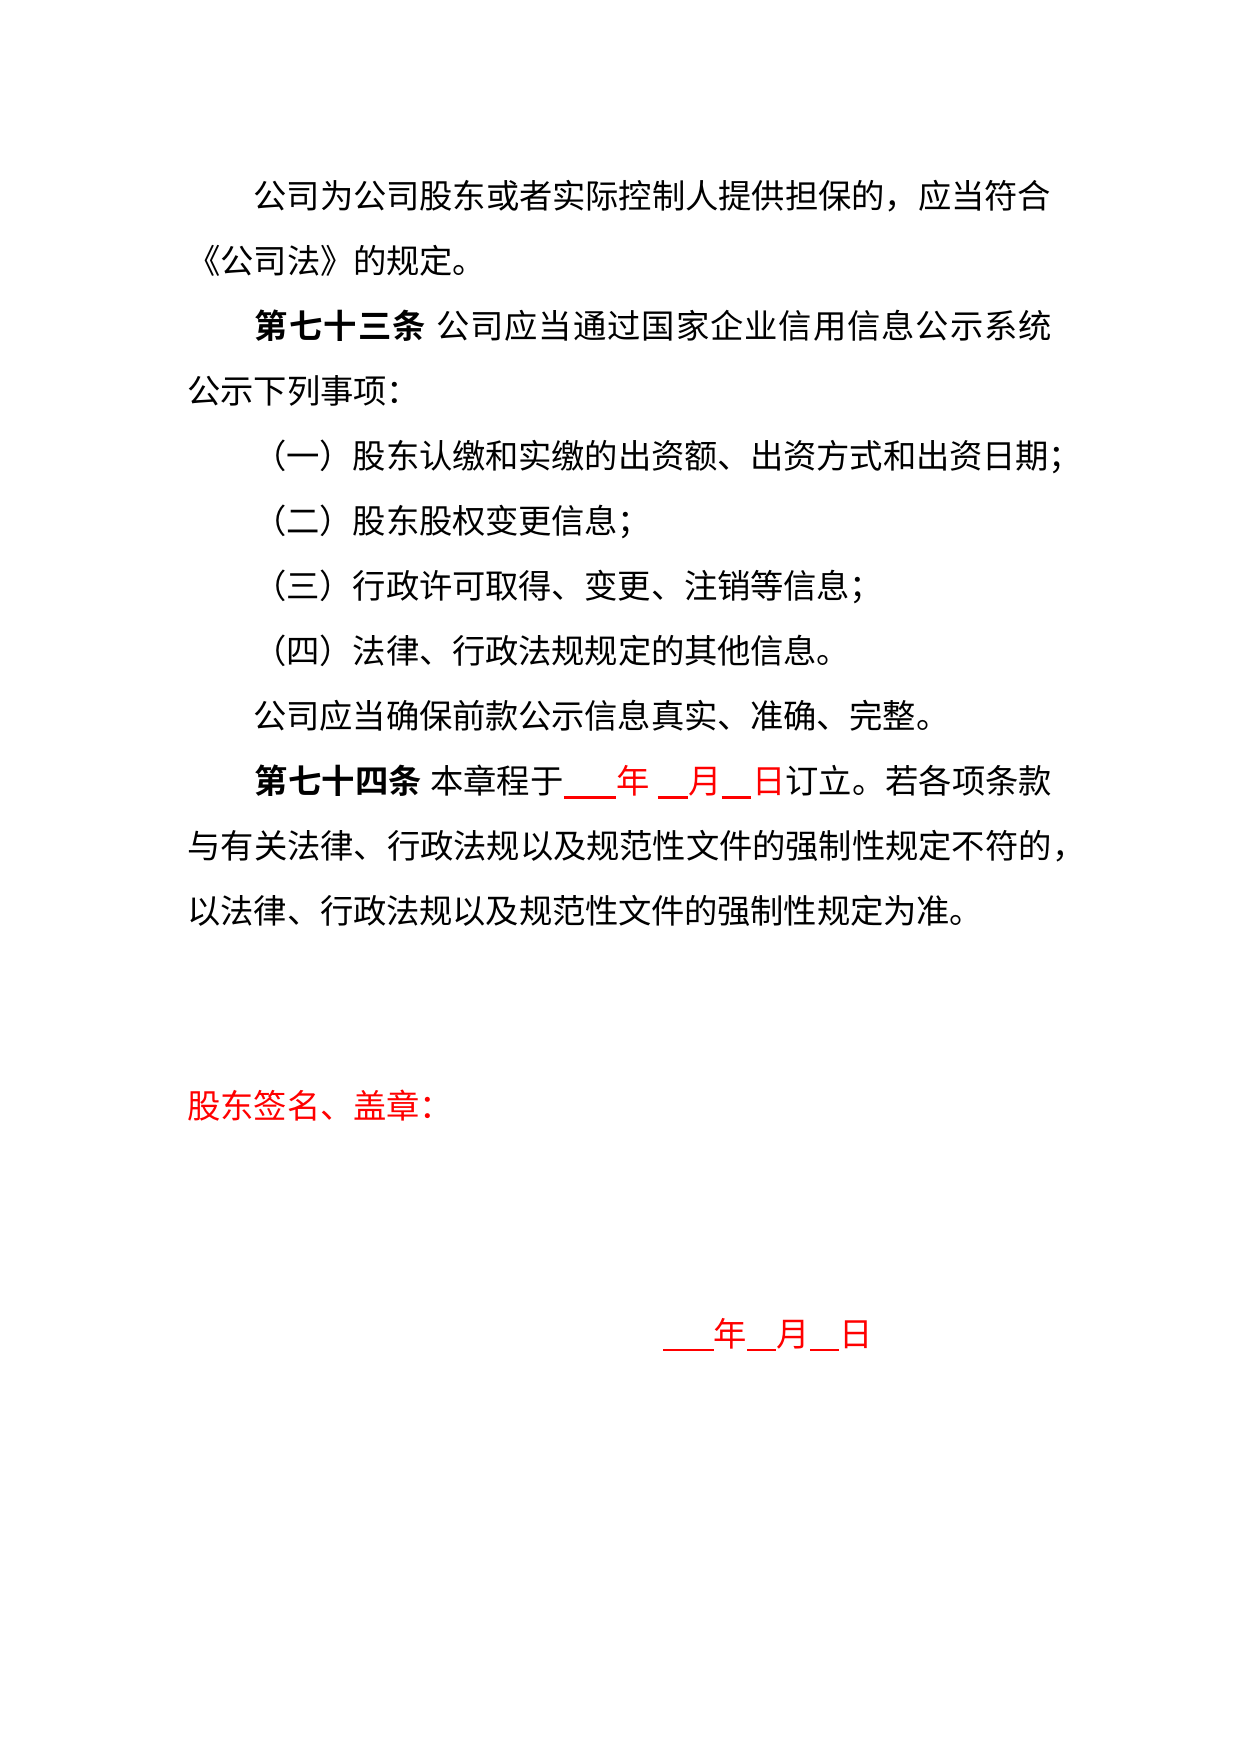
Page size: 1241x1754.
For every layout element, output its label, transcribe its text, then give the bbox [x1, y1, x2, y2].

text （一）股东认缴和实缴的出资额、出资方式和出资日期； [187, 422, 1053, 487]
text 年 月 日 [187, 1299, 1053, 1364]
text 股东签名、盖章： [187, 1072, 1053, 1137]
text （二）股东股权变更信息； [187, 487, 1053, 552]
text 第七十三条 公司应当通过国家企业信用信息公示系统公示下列事项： [187, 292, 1053, 422]
text （三）行政许可取得、变更、注销等信息； [187, 552, 1053, 617]
text 公司为公司股东或者实际控制人提供担保的，应当符合《公司法》的规定。 [187, 162, 1053, 292]
text 公司应当确保前款公示信息真实、准确、完整。 [187, 682, 1053, 747]
text 第七十四条 本章程于 年 月 日订立。若各项条款与有关法律、行政法规以及规范性文件的强制性规定不符的，以法律、行政法规以及规范性文件的强制性规定为准。 [187, 747, 1053, 942]
text （四）法律、行政法规规定的其他信息。 [187, 617, 1053, 682]
